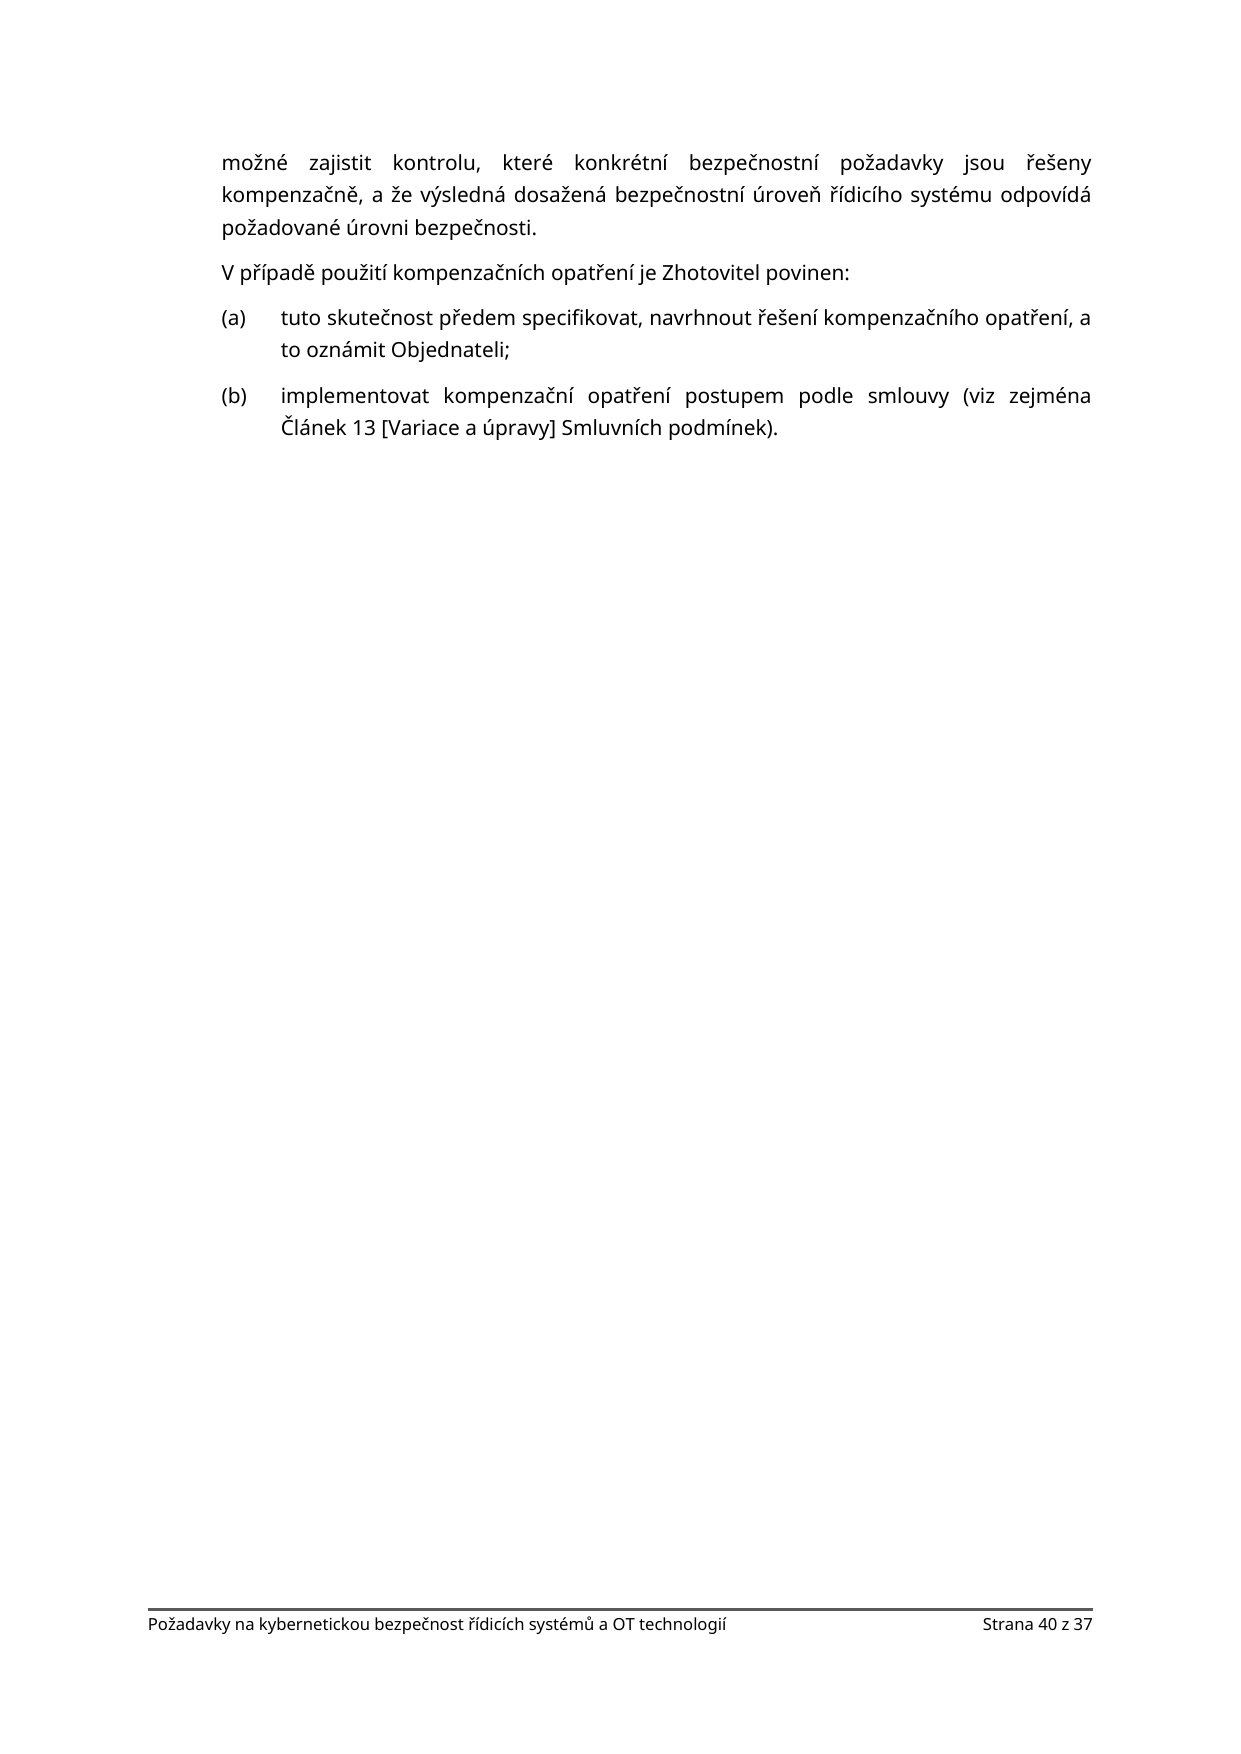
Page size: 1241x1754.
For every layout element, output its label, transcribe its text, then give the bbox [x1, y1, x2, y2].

text tuto skutečnost předem specifikovat, navrhnout řešení kompenzačního opatření, a to oznámit Objednateli; [221, 303, 1093, 364]
text implementovat kompenzační opatření postupem podle smlouvy (viz zejména Článek 13 [Variace a úpravy] Smluvních podmínek). [221, 381, 1093, 442]
text V případě použití kompenzačních opatření je Zhotovitel povinen: [221, 258, 1093, 286]
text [221, 148, 1093, 241]
